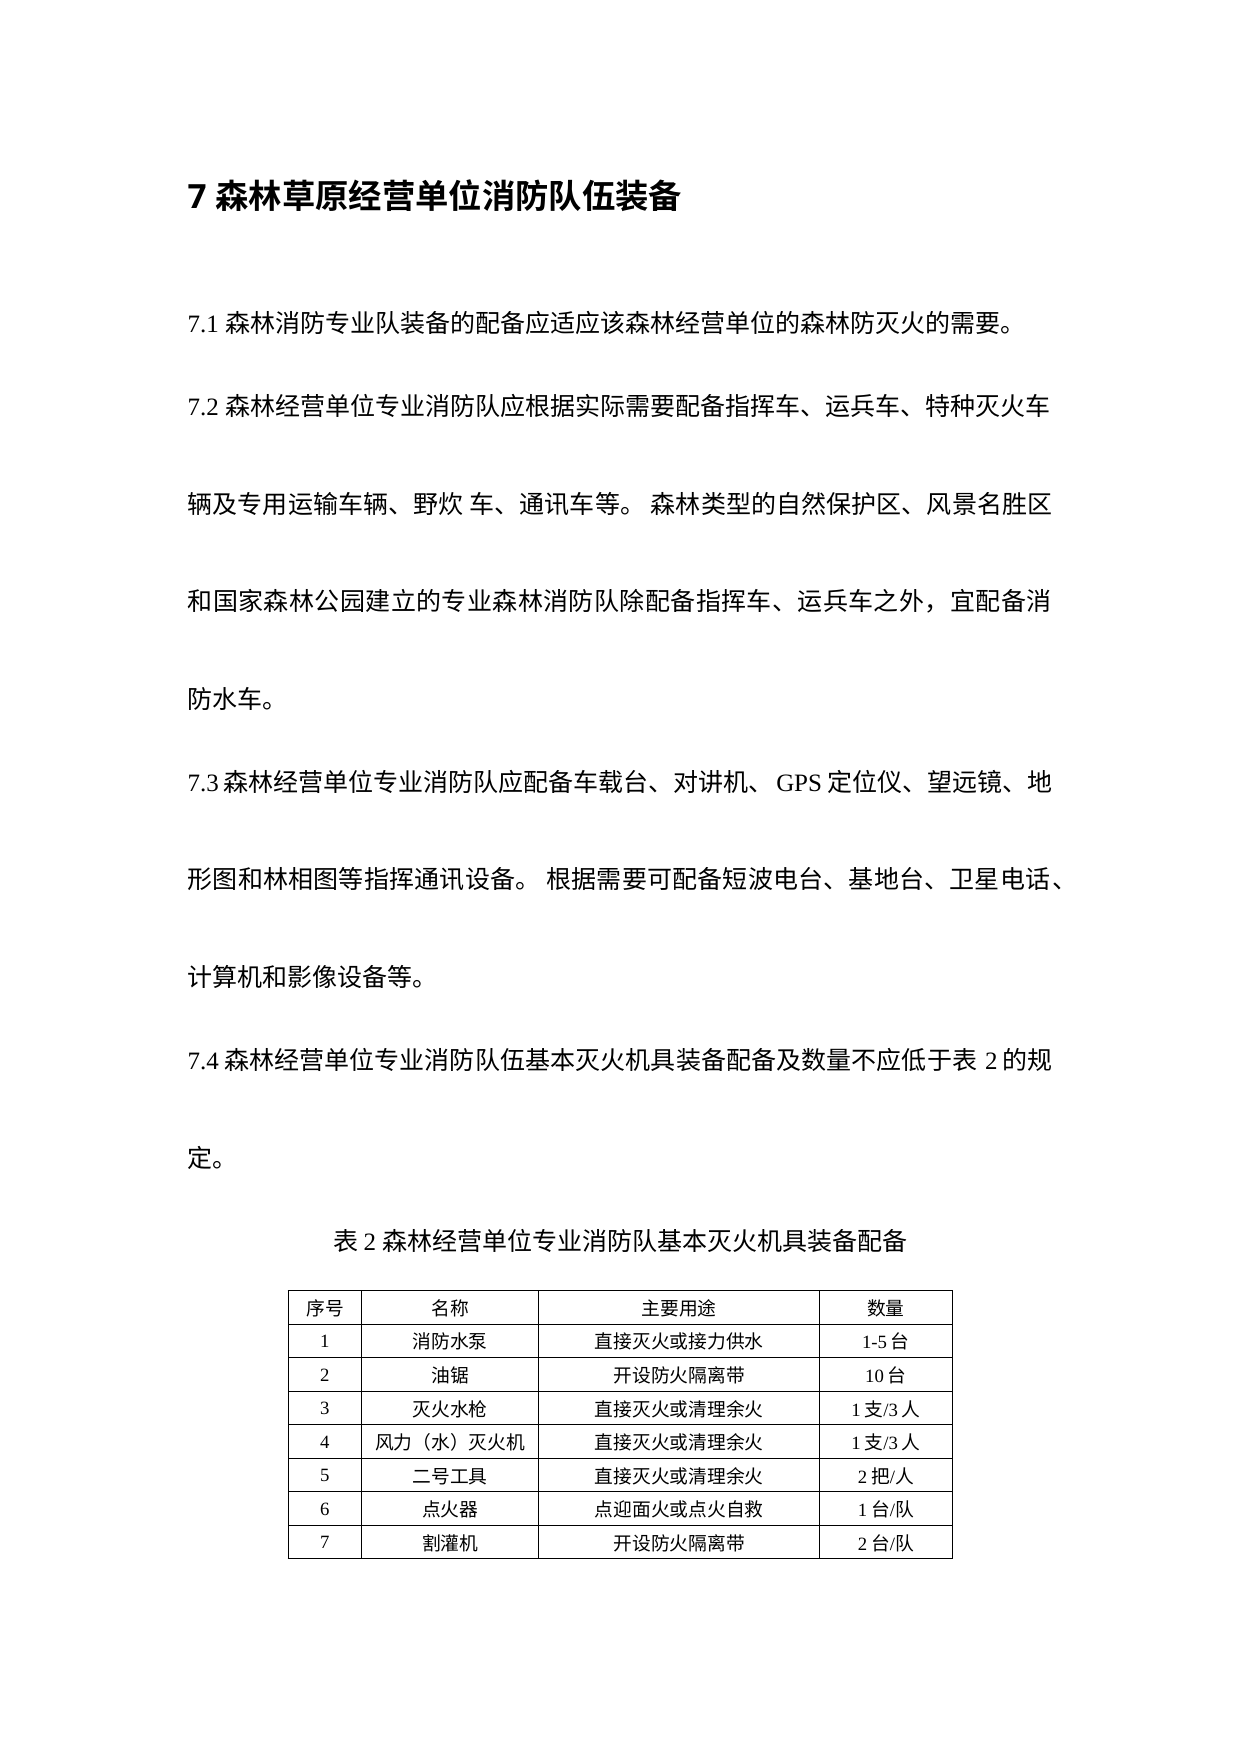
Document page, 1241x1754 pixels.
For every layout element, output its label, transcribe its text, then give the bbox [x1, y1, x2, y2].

table_cell 1台/队 [820, 1492, 952, 1525]
table_cell 开设防火隔离带 [539, 1526, 819, 1558]
table_cell 灭火水枪 [362, 1392, 538, 1424]
table_header 名称 [362, 1291, 538, 1323]
table_cell 4 [289, 1425, 361, 1458]
table_cell 消防水泵 [362, 1325, 538, 1357]
text 7.3森林经营单位专业消防队应配备车载台、对讲机、GPS定位仪、望远镜、地形图和林相图等指挥通讯设备。 根据需要可配备短波电台、基地台、卫星电话、计算机和影像设备等。 [187, 748, 1053, 1008]
table_cell 直接灭火或接力供水 [539, 1325, 819, 1357]
table_cell 二号工具 [362, 1459, 538, 1491]
text 7.1 森林消防专业队装备的配备应适应该森林经营单位的森林防灭火的需要。 [187, 289, 1053, 354]
table_header 数量 [820, 1291, 952, 1323]
table_cell 1 [289, 1325, 361, 1357]
table_cell 风力（水）灭火机 [362, 1425, 538, 1458]
table_cell 1-5台 [820, 1325, 952, 1357]
table_cell 1支/3人 [820, 1392, 952, 1424]
table_cell 2台/队 [820, 1526, 952, 1558]
table_cell 直接灭火或清理余火 [539, 1459, 819, 1491]
table_cell 5 [289, 1459, 361, 1491]
text 表2 森林经营单位专业消防队基本灭火机具装备配备 [187, 1207, 1053, 1272]
table_header 序号 [289, 1291, 361, 1323]
table_cell 点火器 [362, 1492, 538, 1525]
table_cell 割灌机 [362, 1526, 538, 1558]
table_cell 10台 [820, 1358, 952, 1391]
subtitle 7 森林草原经营单位消防队伍装备 [187, 162, 1053, 227]
table_cell 3 [289, 1392, 361, 1424]
table_cell 油锯 [362, 1358, 538, 1391]
table_header 主要用途 [539, 1291, 819, 1323]
text 7.2 森林经营单位专业消防队应根据实际需要配备指挥车、运兵车、特种灭火车辆及专用运输车辆、野炊 车、通讯车等。 森林类型的自然保护区、风景名胜区和国家森林公园建立的专业森林消防队除配备指挥车、运兵车之外，宜配备消防水车。 [187, 372, 1053, 730]
table_cell 2 [289, 1358, 361, 1391]
table_cell 直接灭火或清理余火 [539, 1425, 819, 1458]
text 7.4森林经营单位专业消防队伍基本灭火机具装备配备及数量不应低于表2的规定。 [187, 1026, 1053, 1189]
table_cell 2把/人 [820, 1459, 952, 1491]
table_cell 1支/3人 [820, 1425, 952, 1458]
table_cell 点迎面火或点火自救 [539, 1492, 819, 1525]
table_cell 开设防火隔离带 [539, 1358, 819, 1391]
table_cell 6 [289, 1492, 361, 1525]
table_cell 直接灭火或清理余火 [539, 1392, 819, 1424]
table_cell 7 [289, 1526, 361, 1558]
